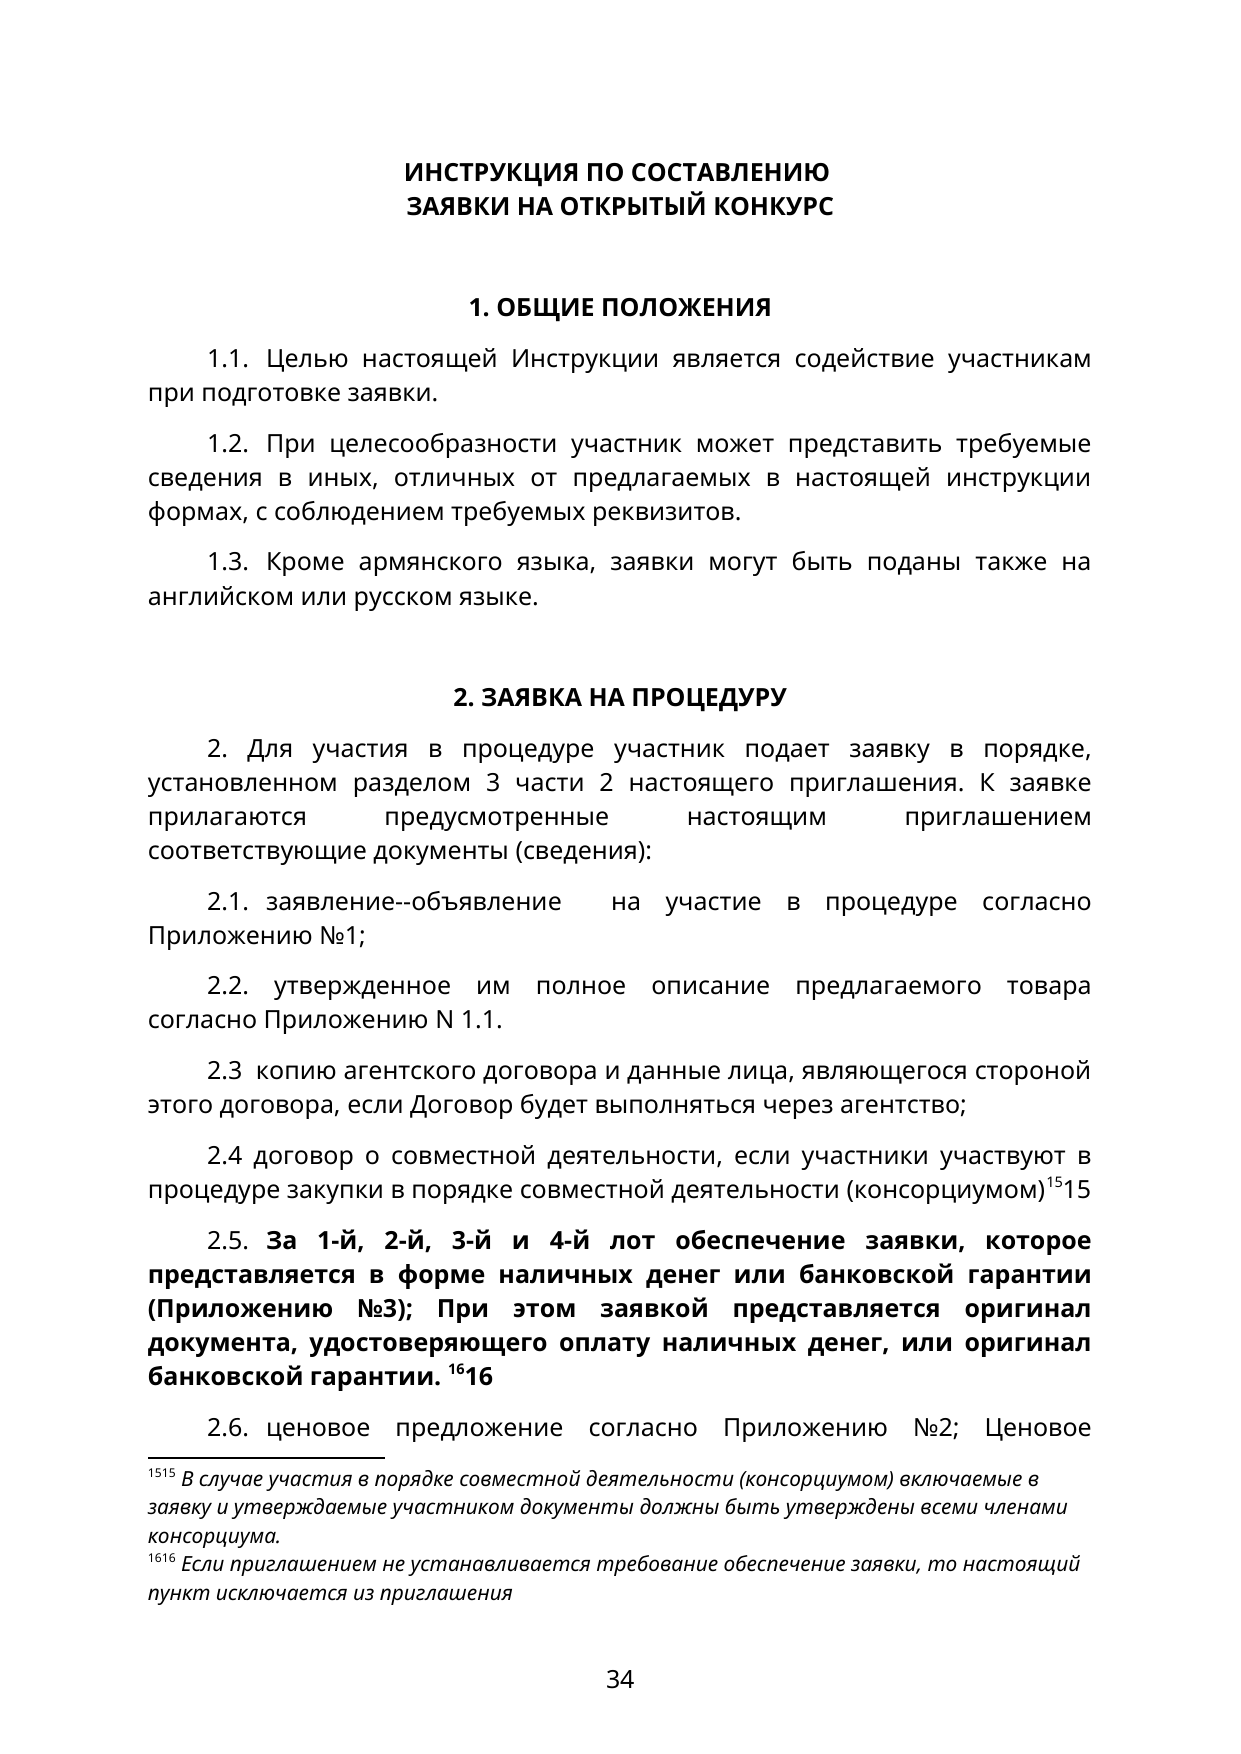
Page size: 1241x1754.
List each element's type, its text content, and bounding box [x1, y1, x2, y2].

text 1.3. Кроме армянского языка, заявки могут быть поданы также на английском или русском языке. [148, 544, 1092, 612]
text 2.2. утвержденнoе им полное описание предлагаемого товара согласно Приложению N 1.1. [148, 968, 1092, 1036]
text 2.5. За 1-й, 2-й, 3-й и 4-й лот обеспечение заявки, которое представляется в форме наличных денег или банковской гарантии (Приложению №3); При этом заявкой представляется оригинал документа, удостоверяющего оплату наличных денег, или оригинал банковской гарантии. 16 [148, 1222, 1092, 1393]
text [148, 1409, 1092, 1443]
text 2.4 договор о совместной деятельности, если участники участвуют в процедуре закупки в порядке совместной деятельности (консорциумом)15 [148, 1138, 1092, 1206]
text ИНСТРУКЦИЯ ПО СОСТАВЛЕНИЮ ЗАЯВКИ НА ОТКРЫТЫЙ КОНКУРС [148, 154, 1092, 222]
text 1. ОБЩИЕ ПОЛОЖЕНИЯ [148, 290, 1092, 324]
text 2. ЗАЯВКА НА ПРОЦЕДУРУ [148, 679, 1092, 714]
text 1.1. Целью настоящей Инструкции является содействие участникам при подготовке заявки. [148, 340, 1092, 408]
text 2. Для участия в процедуре участник подает заявку в порядке, установленном разделом 3 части 2 настоящего приглашения. К заявке прилагаются предусмотренные настоящим приглашением соответствующие документы (сведения): [148, 730, 1092, 867]
text 2.1. заявление--объявлениe на участие в процедуре согласно Приложению №1; [148, 883, 1092, 951]
text 2.3 копию агентского договора и данные лица, являющегося стороной этого договора, если Договор будет выполняться через агентство; [148, 1053, 1092, 1121]
text 1.2. При целесообразности участник может представить требуемые сведения в иных, отличных от предлагаемых в настоящей инструкции формах, с соблюдением требуемых реквизитов. [148, 425, 1092, 527]
